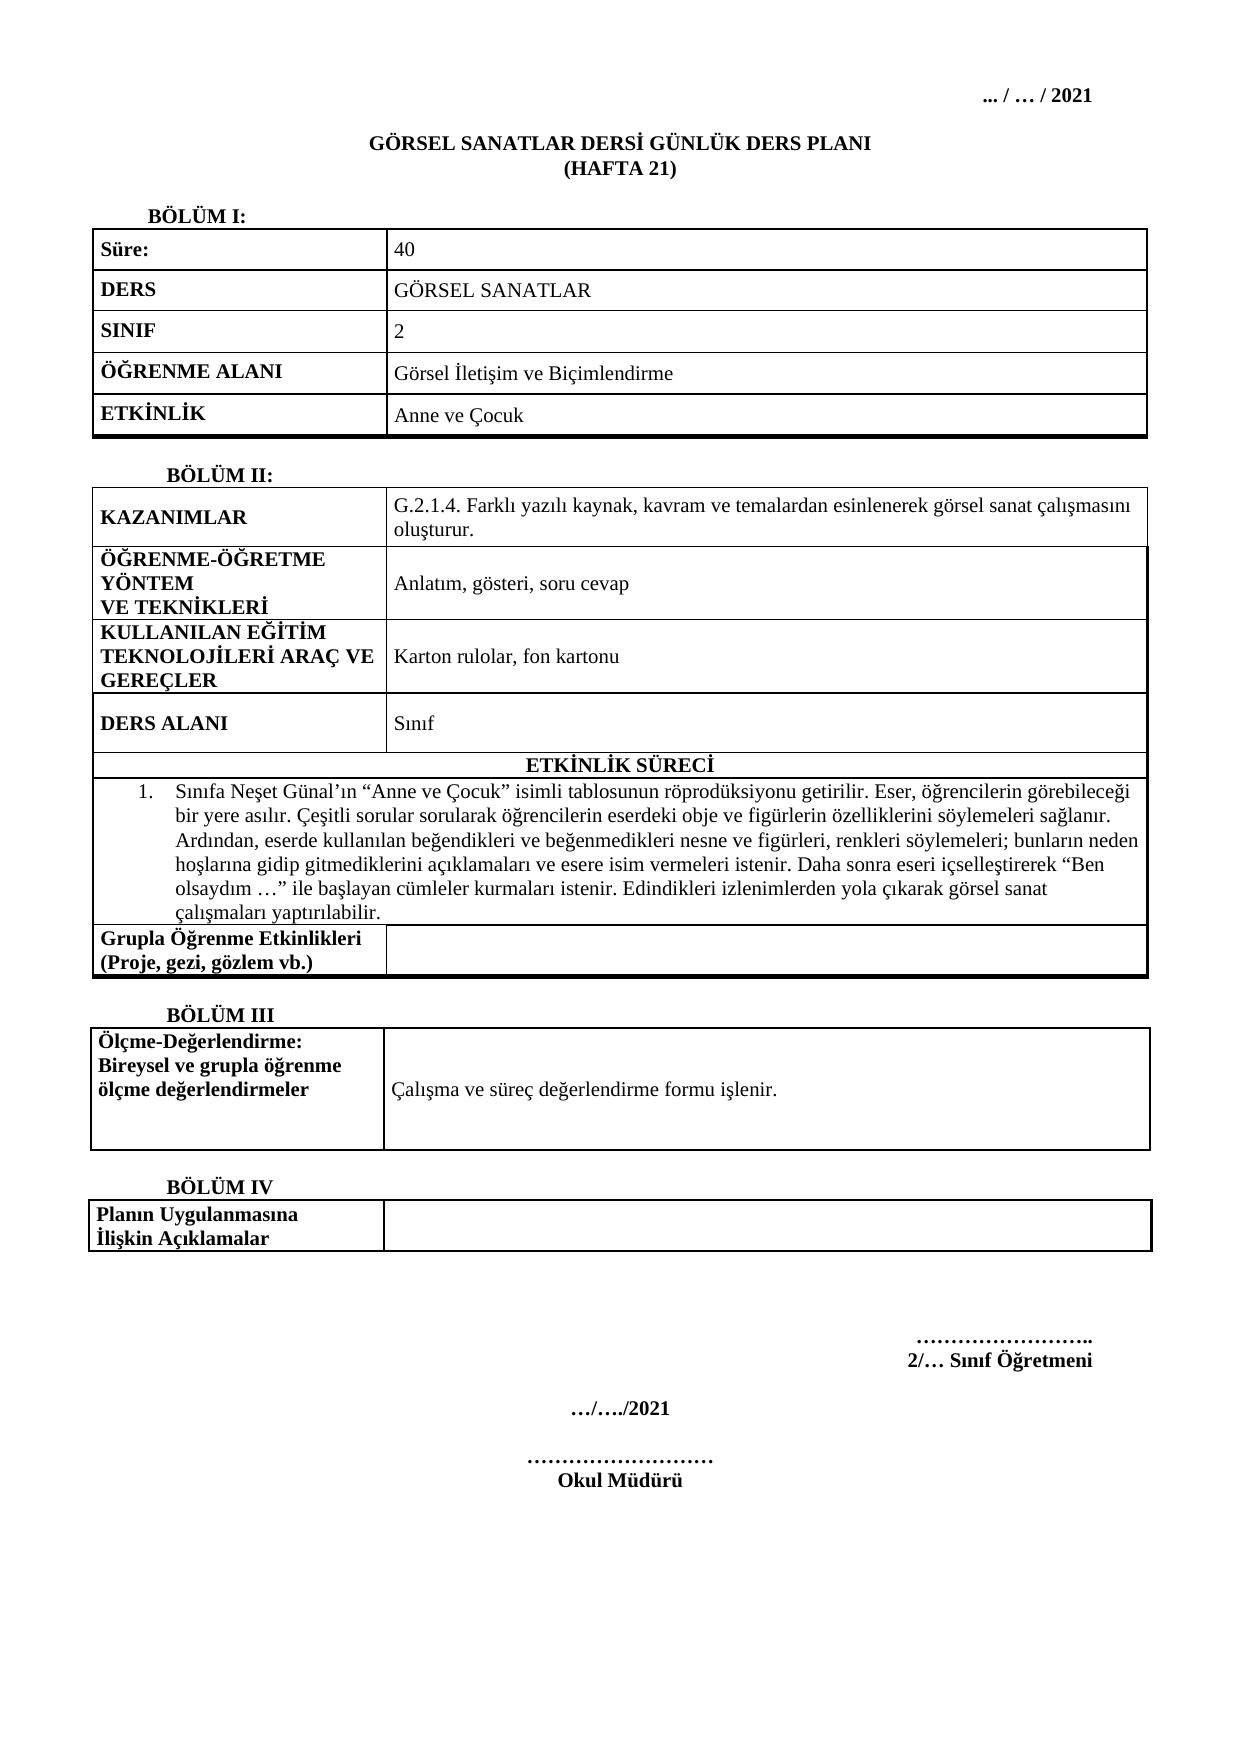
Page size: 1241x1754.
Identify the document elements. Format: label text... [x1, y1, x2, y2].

subtitle BÖLÜM IV [148, 1175, 1093, 1199]
table_header Ölçme-Değerlendirme: Bireysel ve grupla öğrenme ölçme değerlendirmeler [92, 1029, 383, 1149]
text GÖRSEL SANATLAR DERSİ GÜNLÜK DERS PLANI [148, 131, 1093, 155]
table_cell ETKİNLİK SÜRECİ [94, 753, 1146, 777]
table_cell ÖĞRENME-ÖĞRETME YÖNTEM VE TEKNİKLERİ [93, 547, 386, 619]
table_header KAZANIMLAR [93, 488, 386, 546]
text Okul Müdürü [148, 1468, 1093, 1492]
subtitle BÖLÜM III [148, 1003, 1093, 1027]
table_cell Sınıf [387, 694, 1146, 752]
table_cell Grupla Öğrenme Etkinlikleri (Proje, gezi, gözlem vb.) [94, 925, 386, 974]
text BÖLÜM I: [148, 203, 1093, 228]
table_cell [387, 926, 1146, 974]
table_cell DERS ALANI [94, 694, 386, 752]
text ... / … / 2021 [148, 83, 1093, 107]
text (HAFTA 21) [148, 155, 1093, 179]
table_cell ÖĞRENME ALANI [94, 353, 386, 393]
table_cell Anlatım, gösteri, soru cevap [387, 547, 1146, 619]
text …/…./2021 [148, 1396, 1093, 1420]
table_header Süre: [94, 230, 386, 269]
table_header 40 [388, 230, 1146, 269]
table_cell Görsel İletişim ve Biçimlendirme [388, 353, 1146, 393]
table_cell Anne ve Çocuk [388, 395, 1146, 434]
table_header [385, 1201, 1150, 1249]
text ……………………… [148, 1444, 1093, 1468]
table_header Planın Uygulanmasına İlişkin Açıklamalar [90, 1201, 383, 1249]
table_header G.2.1.4. Farklı yazılı kaynak, kavram ve temalardan esinlenerek görsel sanat çalışmasını oluşturur. [387, 488, 1147, 546]
text …………………….. [148, 1324, 1093, 1348]
table_cell GÖRSEL SANATLAR [388, 271, 1146, 310]
table_cell 2 [388, 311, 1146, 352]
table_cell SINIF [94, 311, 386, 352]
table_header Çalışma ve süreç değerlendirme formu işlenir. [385, 1029, 1149, 1149]
table_cell Karton rulolar, fon kartonu [387, 620, 1146, 692]
table_cell Sınıfa Neşet Günal’ın “Anne ve Çocuk” isimli tablosunun röprodüksiyonu getirilir. Eser, öğrencilerin görebileceği bir yere asılır. Çeşitli sorular sorularak öğrencilerin eserdeki obje ve figürlerin özelliklerini söylemeleri sağlanır. Ardından, eserde kullanılan beğendikleri ve beğenmedikleri nesne ve figürleri, renkleri söylemeleri; bunların neden hoşlarına gidip gitmediklerini açıklamaları ve esere isim vermeleri istenir. Daha sonra eseri içselleştirerek “Ben olsaydım …” ile başlayan cümleler kurmaları istenir. Edindikleri izlenimlerden yola çıkarak görsel sanat çalışmaları yaptırılabilir. [94, 779, 1146, 924]
text 2/… Sınıf Öğretmeni [148, 1348, 1093, 1372]
table_cell ETKİNLİK [94, 395, 386, 434]
text BÖLÜM II: [148, 463, 1093, 487]
table_cell KULLANILAN EĞİTİM TEKNOLOJİLERİ ARAÇ VE GEREÇLER [93, 620, 386, 692]
table_cell DERS [94, 271, 386, 310]
